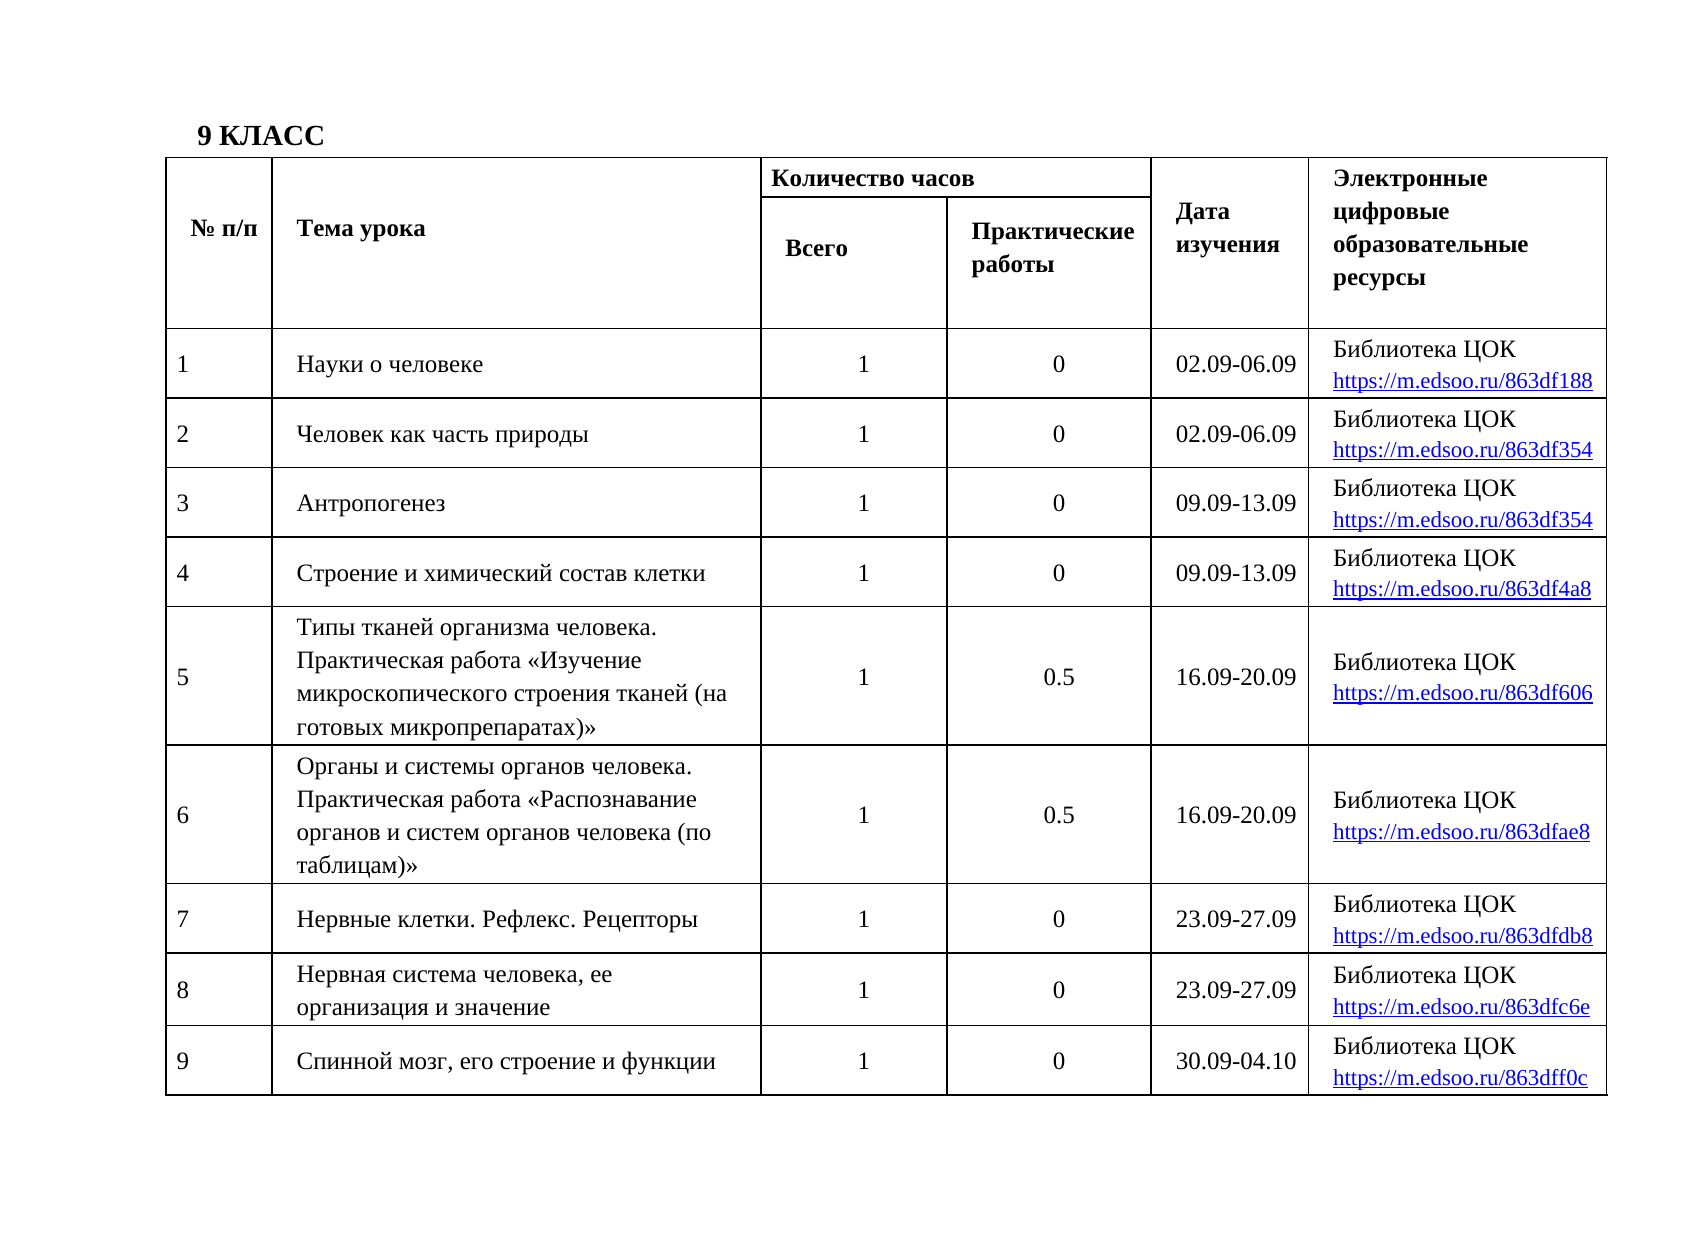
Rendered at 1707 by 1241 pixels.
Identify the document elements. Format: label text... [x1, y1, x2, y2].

table_cell 0 [948, 954, 1150, 1024]
text 9 КЛАСС [190, 118, 1618, 152]
table_cell 4 [167, 538, 271, 606]
table_cell Библиотека ЦОК https://m.edsoo.ru/863dfae8 [1309, 746, 1606, 883]
table_cell 0 [948, 329, 1150, 397]
table_cell 02.09-06.09 [1152, 399, 1308, 467]
table_cell 1 [762, 329, 946, 397]
table_cell Библиотека ЦОК https://m.edsoo.ru/863dfdb8 [1309, 884, 1606, 952]
table_cell Библиотека ЦОК https://m.edsoo.ru/863df4a8 [1309, 538, 1606, 606]
table_cell Спинной мозг, его строение и функции [273, 1026, 760, 1094]
table_cell 1 [762, 399, 946, 467]
table_cell Человек как часть природы [273, 399, 760, 467]
table_cell 9 [167, 1026, 271, 1094]
table_cell Библиотека ЦОК https://m.edsoo.ru/863dfc6e [1309, 954, 1606, 1024]
table_cell 1 [762, 954, 946, 1024]
table_cell 02.09-06.09 [1152, 329, 1308, 397]
table_cell 1 [762, 468, 946, 536]
table_cell Всего [762, 198, 946, 327]
table_cell 0 [948, 1026, 1150, 1094]
table_cell Нервная система человека, ее организация и значение [273, 954, 760, 1024]
table_cell Библиотека ЦОК https://m.edsoo.ru/863df188 [1309, 329, 1606, 397]
table_header № п/п [167, 158, 271, 327]
table_cell 09.09-13.09 [1152, 538, 1308, 606]
table_header Электронные цифровые образовательные ресурсы [1309, 158, 1606, 327]
table_cell 7 [167, 884, 271, 952]
table_cell Типы тканей организма человека. Практическая работа «Изучение микроскопического строения тканей (на готовых микропрепаратах)» [273, 607, 760, 744]
table_header Тема урока [273, 158, 760, 327]
table_cell 5 [167, 607, 271, 744]
table_header Дата изучения [1152, 158, 1308, 327]
table_cell Науки о человеке [273, 329, 760, 397]
table_cell Практические работы [948, 198, 1150, 327]
table_cell 16.09-20.09 [1152, 607, 1308, 744]
table_header Количество часов [762, 158, 1150, 196]
table_cell 6 [167, 746, 271, 883]
table_cell 0.5 [948, 607, 1150, 744]
table_cell Антропогенез [273, 468, 760, 536]
table_cell 8 [167, 954, 271, 1024]
table_cell 1 [762, 538, 946, 606]
table_cell 09.09-13.09 [1152, 468, 1308, 536]
table_cell Нервные клетки. Рефлекс. Рецепторы [273, 884, 760, 952]
table_cell 0.5 [948, 746, 1150, 883]
table_cell 3 [167, 468, 271, 536]
table_cell 1 [762, 746, 946, 883]
table_cell 1 [762, 884, 946, 952]
table_cell Библиотека ЦОК https://m.edsoo.ru/863df354 [1309, 468, 1606, 536]
table_cell 1 [167, 329, 271, 397]
table_cell 2 [167, 399, 271, 467]
table_cell 1 [762, 1026, 946, 1094]
table_cell 16.09-20.09 [1152, 746, 1308, 883]
table_cell Органы и системы органов человека. Практическая работа «Распознавание органов и систем органов человека (по таблицам)» [273, 746, 760, 883]
table_cell 23.09-27.09 [1152, 954, 1308, 1024]
table_cell 30.09-04.10 [1152, 1026, 1308, 1094]
table_cell Библиотека ЦОК https://m.edsoo.ru/863dff0c [1309, 1026, 1606, 1094]
table_cell 0 [948, 399, 1150, 467]
table_cell 23.09-27.09 [1152, 884, 1308, 952]
table_cell 0 [948, 538, 1150, 606]
table_cell Библиотека ЦОК https://m.edsoo.ru/863df606 [1309, 607, 1606, 744]
table_cell Библиотека ЦОК https://m.edsoo.ru/863df354 [1309, 399, 1606, 467]
table_cell Строение и химический состав клетки [273, 538, 760, 606]
table_cell 0 [948, 884, 1150, 952]
table_cell 1 [762, 607, 946, 744]
table_cell 0 [948, 468, 1150, 536]
